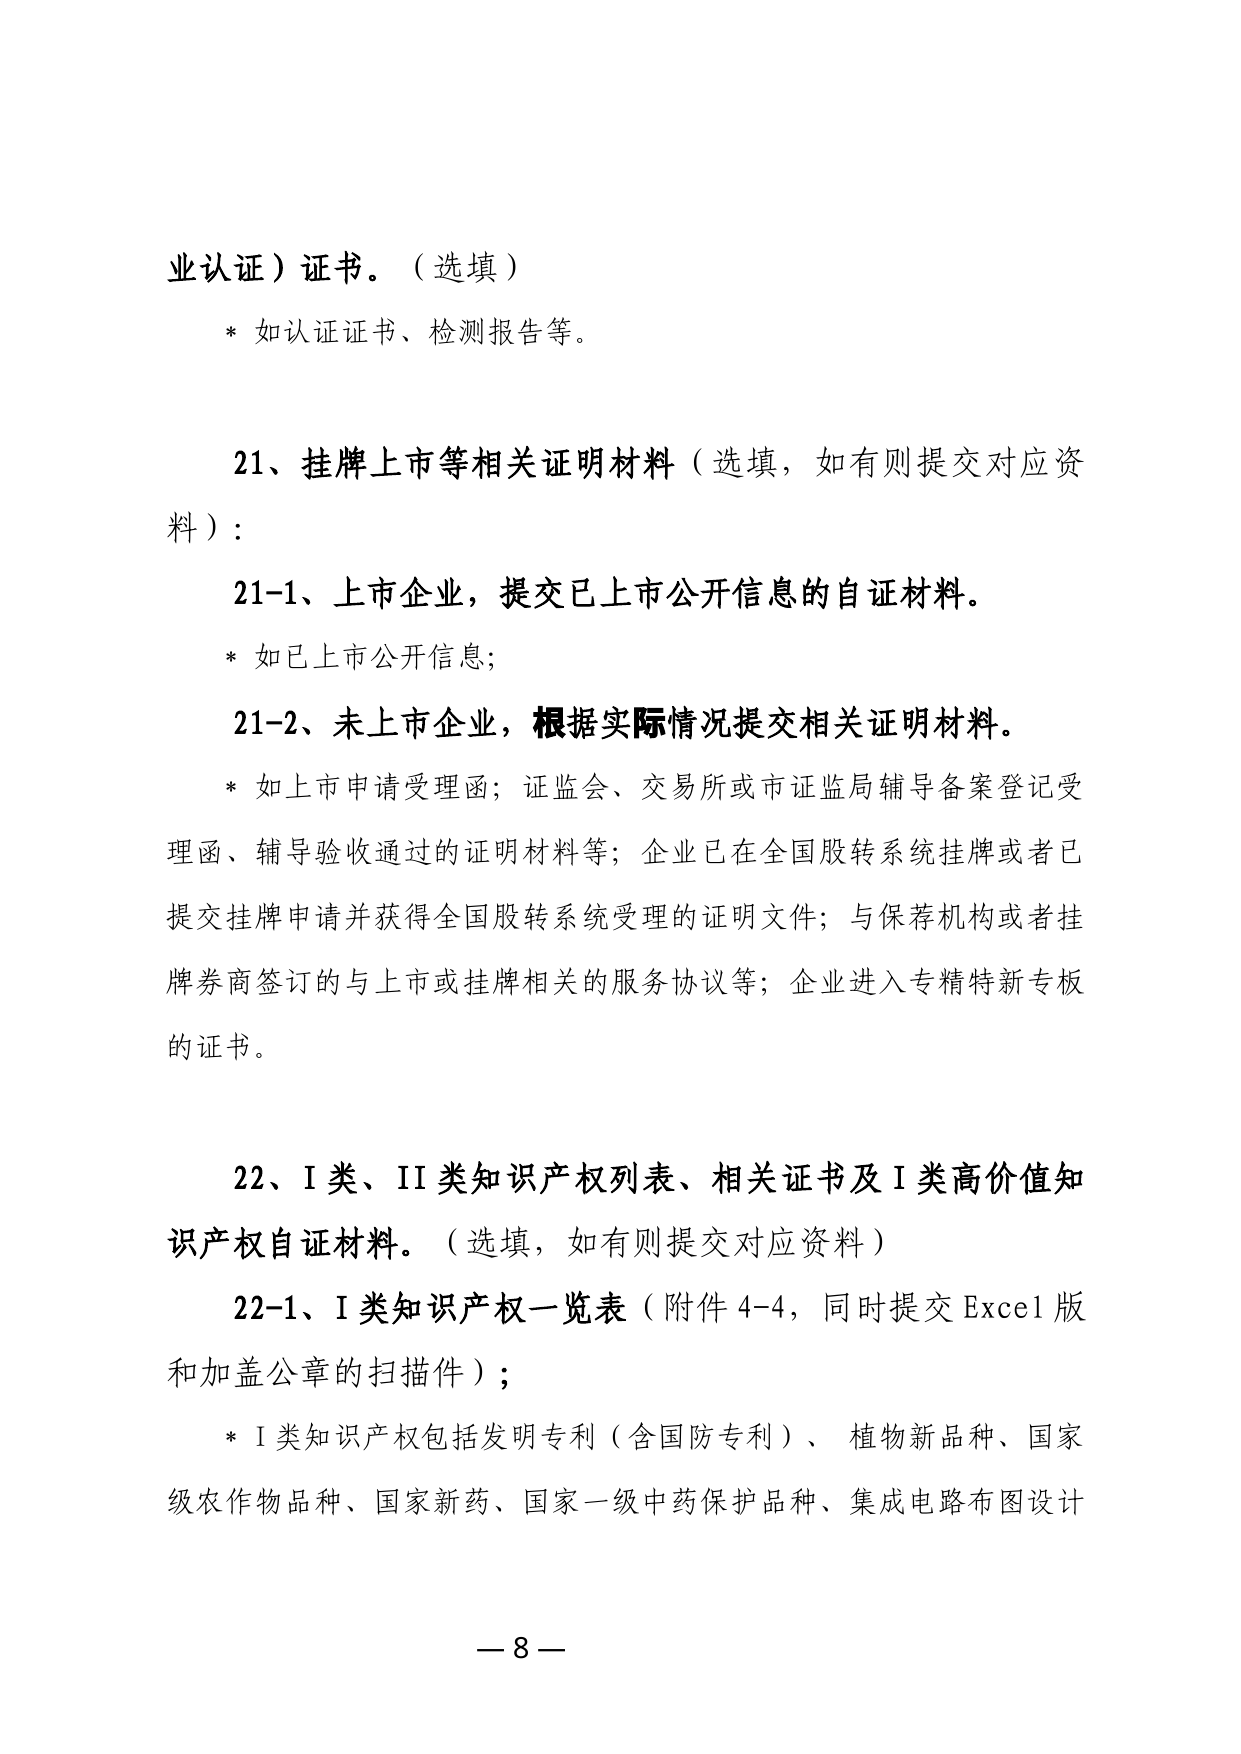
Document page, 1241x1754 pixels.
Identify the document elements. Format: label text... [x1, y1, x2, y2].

text * 如已上市公开信息； [165, 623, 1087, 688]
text * 如上市申请受理函；证监会、交易所或市证监局辅导备案登记受理函、辅导验收通过的证明材料等；企业已在全国股转系统挂牌或者已提交挂牌申请并获得全国股转系统受理的证明文件；与保荐机构或者挂牌券商签订的与上市或挂牌相关的服务协议等；企业进入专精特新专板的证书。 [165, 753, 1087, 1078]
text 21、挂牌上市等相关证明材料（选填，如有则提交对应资料）： [165, 428, 1087, 558]
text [165, 1403, 1087, 1533]
text 22、I类、II类知识产权列表、相关证书及I类高价值知识产权自证材料。（选填，如有则提交对应资料） [165, 1143, 1087, 1273]
text 21-1、上市企业，提交已上市公开信息的自证材料。 [165, 558, 1087, 623]
text 22-1、I类知识产权一览表（附件4-4，同时提交Excel版和加盖公章的扫描件）； [165, 1273, 1087, 1403]
text 21-2、未上市企业，根据实际情况提交相关证明材料。 [165, 688, 1087, 753]
text * 如认证证书、检测报告等。 [165, 298, 1087, 363]
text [165, 233, 1087, 298]
